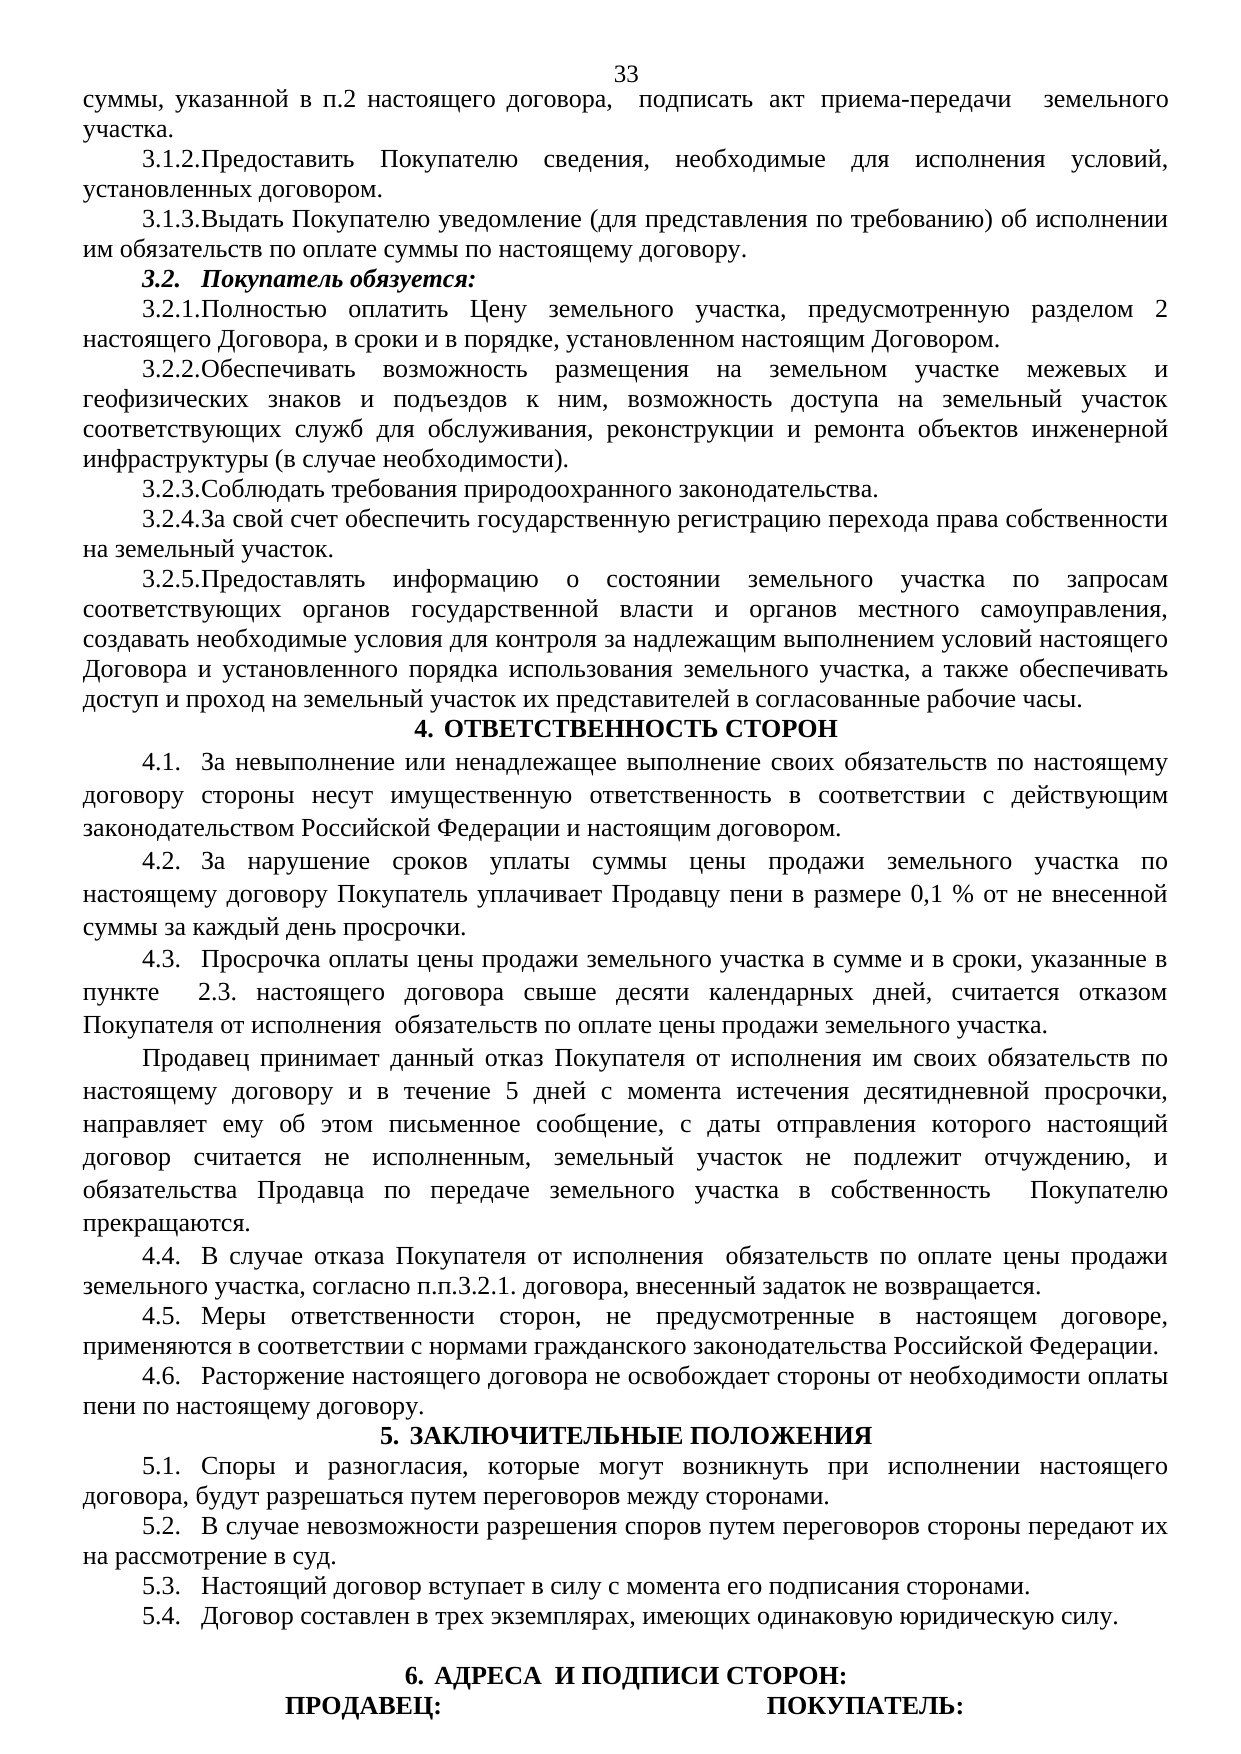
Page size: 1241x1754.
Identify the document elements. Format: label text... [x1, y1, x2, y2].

list В случае невозможности разрешения споров путем переговоров стороны передают их на рассмотрение в суд. [83, 1510, 1169, 1570]
text Продавец принимает данный отказ Покупателя от исполнения им своих обязательств по настоящему договору и в течение 5 дней с момента истечения десятидневной просрочки, направляет ему об этом письменное сообщение, с даты отправления которого настоящий договор считается не исполненным, земельный участок не подлежит отчуждению, и обязательства Продавца по передаче земельного участка в собственность Покупателю прекращаются. [83, 1042, 1169, 1237]
list За свой счет обеспечить государственную регистрацию перехода права собственности на земельный участок. [83, 503, 1169, 563]
list Предоставлять информацию о состоянии земельного участка по запросам соответствующих органов государственной власти и органов местного самоуправления, создавать необходимые условия для контроля за надлежащим выполнением условий настоящего Договора и установленного порядка использования земельного участка, а также обеспечивать доступ и проход на земельный участок их представителей в согласованные рабочие часы. [83, 563, 1169, 713]
list Соблюдать требования природоохранного законодательства. [83, 473, 1169, 503]
list Расторжение настоящего договора не освобождает стороны от необходимости оплаты пени по настоящему договору. [83, 1360, 1169, 1420]
list Предоставить Покупателю сведения, необходимые для исполнения условий, установленных договором. [83, 143, 1169, 203]
table_header ПОКУПАТЕЛЬ: [644, 1690, 1087, 1720]
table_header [83, 1690, 644, 1720]
list В случае отказа Покупателя от исполнения обязательств по оплате цены продажи земельного участка, согласно п.п.3.2.1. договора, внесенный задаток не возвращается. [83, 1240, 1169, 1300]
list Договор составлен в трех экземплярах, имеющих одинаковую юридическую силу. [83, 1600, 1169, 1630]
list Споры и разногласия, которые могут возникнуть при исполнении настоящего договора, будут разрешаться путем переговоров между сторонами. [83, 1450, 1169, 1510]
list Адреса и подписи сторон: [83, 1660, 1169, 1690]
list Ответственность сторон [83, 713, 1169, 743]
list Меры ответственности сторон, не предусмотренные в настоящем договоре, применяются в соответствии с нормами гражданского законодательства Российской Федерации. [83, 1300, 1169, 1360]
list Просрочка оплаты цены продажи земельного участка в сумме и в сроки, указанные в пункте 2.3. настоящего договора свыше десяти календарных дней, считается отказом Покупателя от исполнения обязательств по оплате цены продажи земельного участка. [83, 943, 1169, 1039]
list Полностью оплатить Цену земельного участка, предусмотренную разделом 2 настоящего Договора, в сроки и в порядке, установленном настоящим Договором. [83, 293, 1169, 353]
list За невыполнение или ненадлежащее выполнение своих обязательств по настоящему договору стороны несут имущественную ответственность в соответствии с действующим законодательством Российской Федерации и настоящим договором. [83, 746, 1169, 842]
list Заключительные положения [83, 1420, 1169, 1450]
list Покупатель обязуется: [83, 263, 1169, 293]
list Выдать Покупателю уведомление (для представления по требованию) об исполнении им обязательств по оплате суммы по настоящему договору. [83, 203, 1169, 263]
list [83, 83, 1169, 143]
list Настоящий договор вступает в силу с момента его подписания сторонами. [83, 1570, 1169, 1600]
list Обеспечивать возможность размещения на земельном участке межевых и геофизических знаков и подъездов к ним, возможность доступа на земельный участок соответствующих служб для обслуживания, реконструкции и ремонта объектов инженерной инфраструктуры (в случае необходимости). [83, 353, 1169, 473]
list За нарушение сроков уплаты суммы цены продажи земельного участка по настоящему договору Покупатель уплачивает Продавцу пени в размере 0,1 % от не внесенной суммы за каждый день просрочки. [83, 845, 1169, 941]
